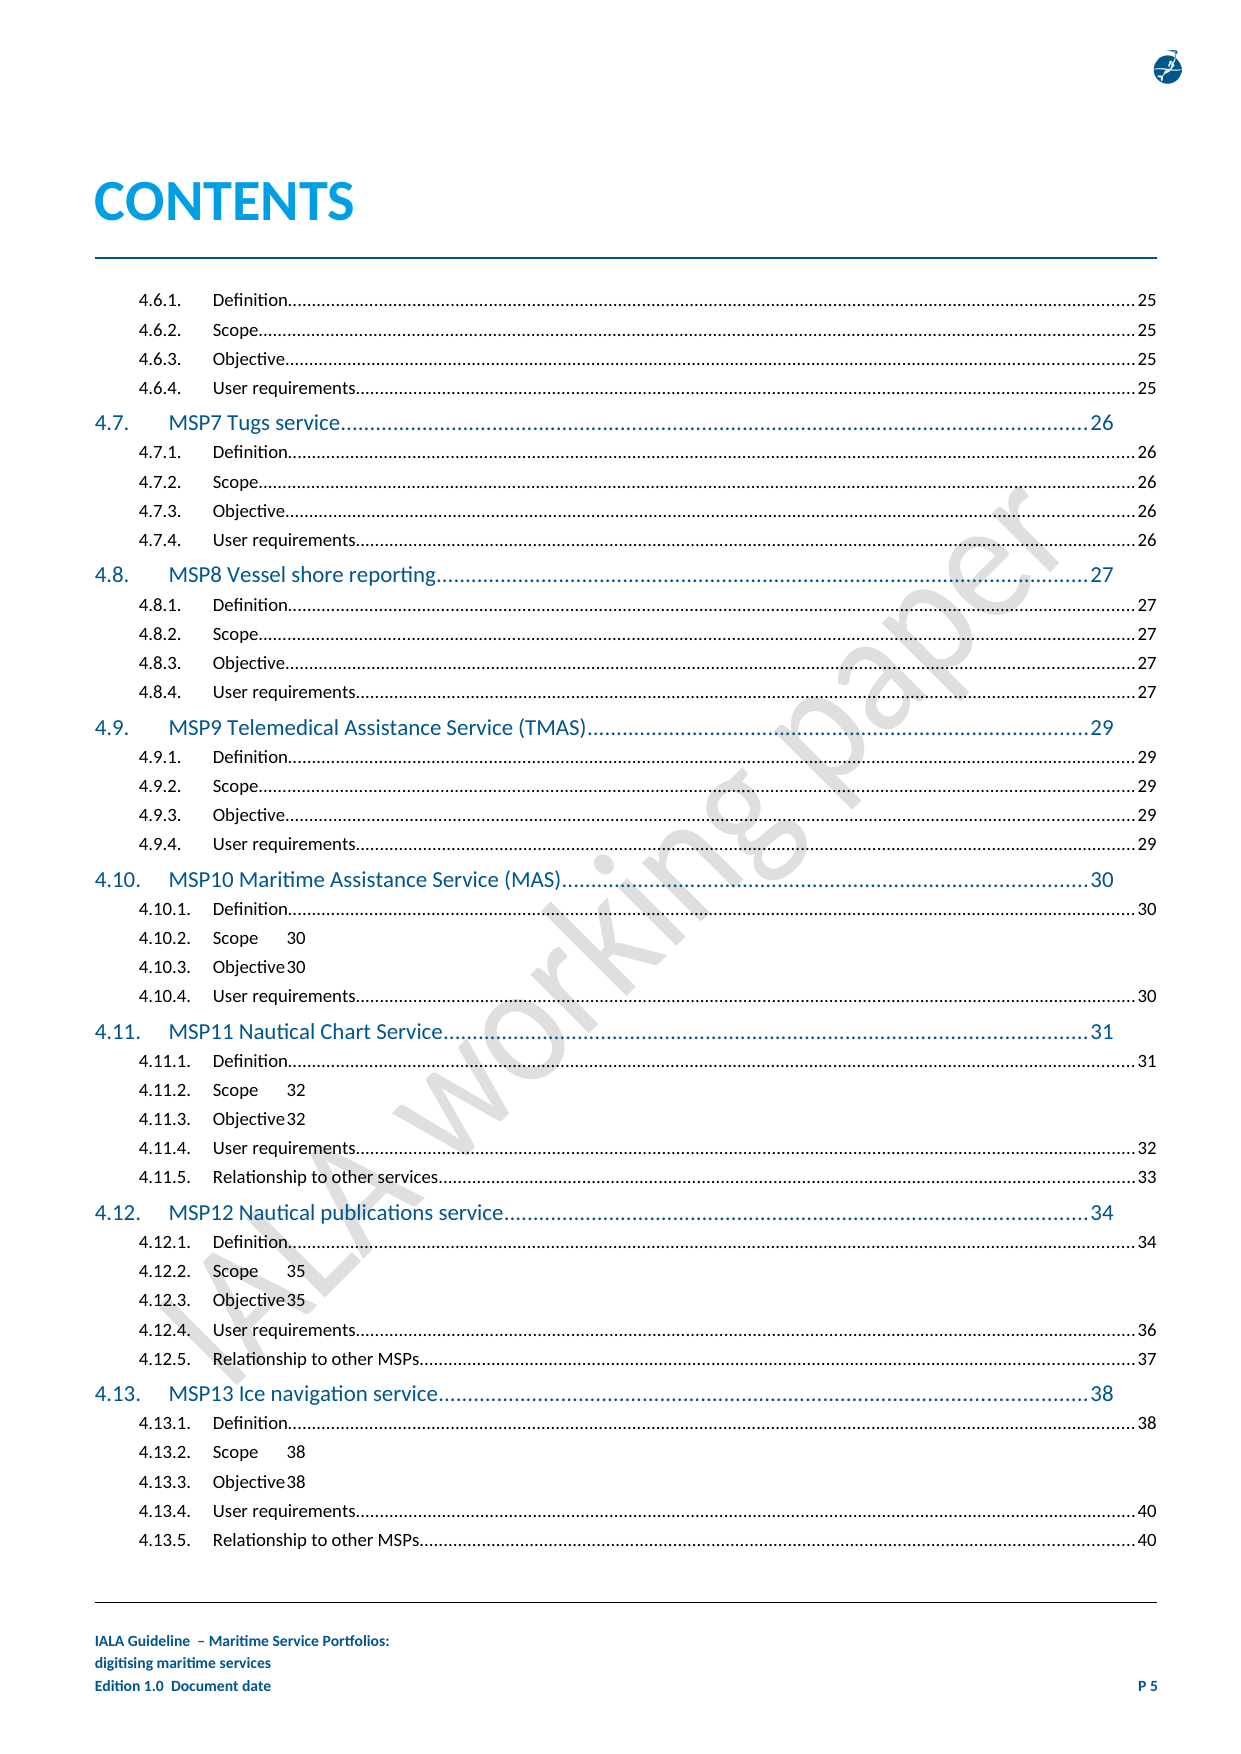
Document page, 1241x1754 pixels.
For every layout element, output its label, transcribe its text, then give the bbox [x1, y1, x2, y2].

text 4.9. MSP9 Telemedical Assistance Service (TMAS) 29 [94, 709, 1113, 741]
text 4.12.5. Relationship to other MSPs 37 [139, 1347, 1157, 1370]
text 4.6.2. Scope 25 [139, 318, 1157, 341]
text 4.10.3. Objective 30 [139, 955, 1157, 978]
text 4.12. MSP12 Nautical publications service 34 [94, 1195, 1113, 1226]
text 4.13.3. Objective 38 [139, 1470, 1157, 1493]
text 4.8.2. Scope 27 [139, 622, 1157, 645]
text 4.13.1. Definition 38 [139, 1411, 1157, 1434]
text 4.12.1. Definition 34 [139, 1230, 1157, 1253]
text 4.9.4. User requirements 29 [139, 832, 1157, 855]
text 4.9.1. Definition 29 [139, 745, 1157, 768]
text 4.11.1. Definition 31 [139, 1049, 1157, 1072]
text 4.9.2. Scope 29 [139, 774, 1157, 797]
text 4.8.4. User requirements 27 [139, 680, 1157, 703]
text 4.8.1. Definition 27 [139, 593, 1157, 616]
text 4.7.4. User requirements 26 [139, 528, 1157, 551]
text 4.6.3. Objective 25 [139, 347, 1157, 370]
text 4.8. MSP8 Vessel shore reporting 27 [94, 557, 1113, 588]
text 4.11.4. User requirements 32 [139, 1136, 1157, 1159]
text 4.10.2. Scope 30 [139, 926, 1157, 949]
text 4.7.2. Scope 26 [139, 470, 1157, 493]
text 4.12.4. User requirements 36 [139, 1318, 1157, 1341]
text 4.9.3. Objective 29 [139, 803, 1157, 826]
text 4.7.1. Definition 26 [139, 441, 1157, 463]
text 4.7. MSP7 Tugs service 26 [94, 405, 1113, 436]
text 4.13.2. Scope 38 [139, 1441, 1157, 1463]
text 4.11. MSP11 Nautical Chart Service 31 [94, 1013, 1113, 1045]
picture [1122, 0, 1241, 119]
text 4.12.2. Scope 35 [139, 1259, 1157, 1282]
text 4.6.4. User requirements 25 [139, 376, 1157, 399]
text 4.11.5. Relationship to other services 33 [139, 1166, 1157, 1188]
text 4.12.3. Objective 35 [139, 1288, 1157, 1311]
text 4.11.3. Objective 32 [139, 1107, 1157, 1130]
text 4.7.3. Objective 26 [139, 499, 1157, 522]
text 4.8.3. Objective 27 [139, 651, 1157, 674]
text 4.11.2. Scope 32 [139, 1078, 1157, 1101]
text 4.10.4. User requirements 30 [139, 984, 1157, 1007]
text 4.10.1. Definition 30 [139, 897, 1157, 920]
text 4.10. MSP10 Maritime Assistance Service (MAS) 30 [94, 861, 1113, 893]
text 4.13.4. User requirements 40 [139, 1499, 1157, 1522]
text 4.6.1. Definition 25 [139, 288, 1157, 311]
text 4.13.5. Relationship to other MSPs 40 [139, 1528, 1157, 1551]
text 4.13. MSP13 Ice navigation service 38 [94, 1376, 1113, 1407]
